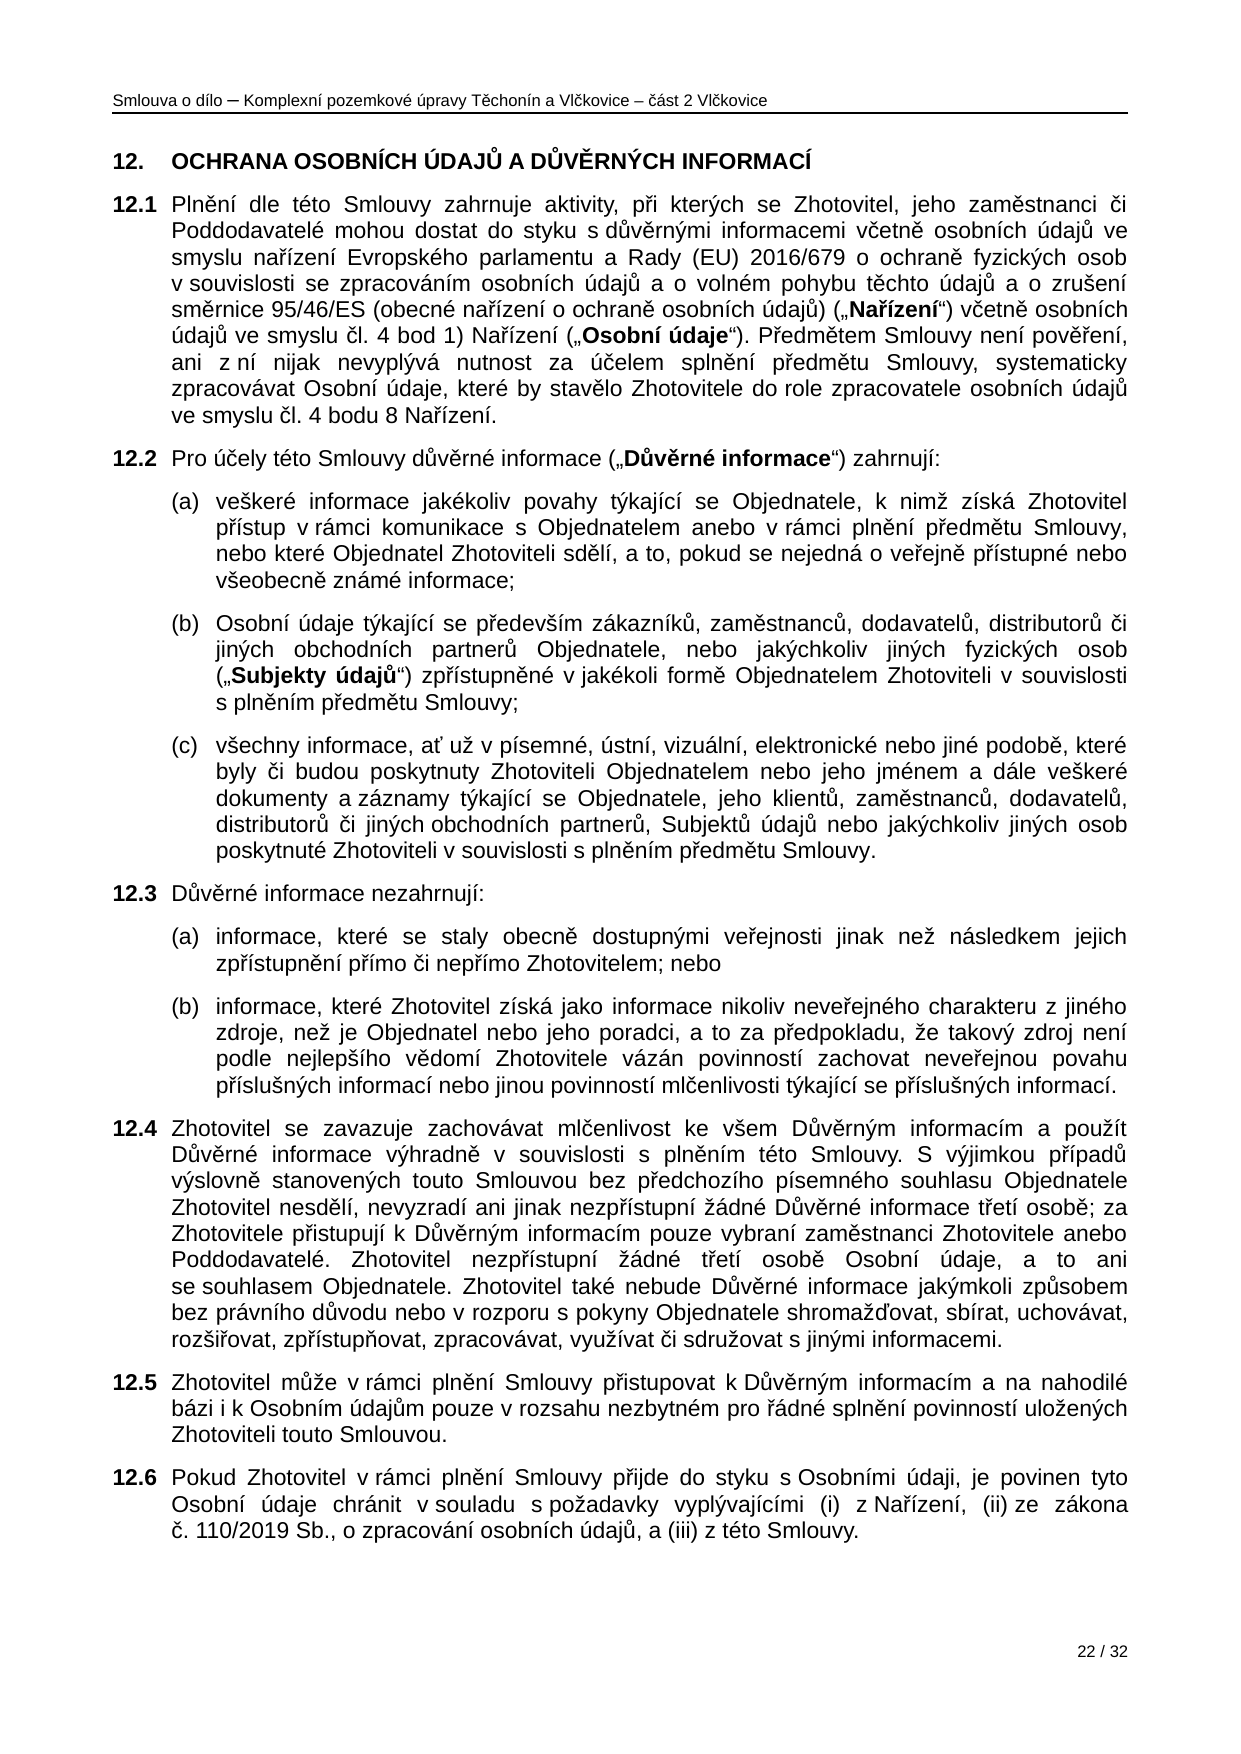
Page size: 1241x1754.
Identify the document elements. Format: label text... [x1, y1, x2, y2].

text Ochrana osobních údajů a Důvěrných informací [112, 148, 1128, 174]
text Osobní údaje týkající se především zákazníků, zaměstnanců, dodavatelů, distributorů či jiných obchodních partnerů Objednatele, nebo jakýchkoliv jiných fyzických osob („Subjekty údajů“) zpřístupněné v jakékoli formě Objednatelem Zhotoviteli v souvislosti s plněním předmětu Smlouvy; [171, 610, 1128, 715]
text Pro účely této Smlouvy důvěrné informace („Důvěrné informace“) zahrnují: [112, 444, 1128, 471]
text všechny informace, ať už v písemné, ústní, vizuální, elektronické nebo jiné podobě, které byly či budou poskytnuty Zhotoviteli Objednatelem nebo jeho jménem a dále veškeré dokumenty a záznamy týkající se Objednatele, jeho klientů, zaměstnanců, dodavatelů, distributorů či jiných obchodních partnerů, Subjektů údajů nebo jakýchkoliv jiných osob poskytnuté Zhotoviteli v souvislosti s plněním předmětu Smlouvy. [171, 732, 1128, 863]
list informace, které Zhotovitel získá jako informace nikoliv neveřejného charakteru z jiného zdroje, než je Objednatel nebo jeho poradci, a to za předpokladu, že takový zdroj není podle nejlepšího vědomí Zhotovitele vázán povinností zachovat neveřejnou povahu příslušných informací nebo jinou povinností mlčenlivosti týkající se příslušných informací. [171, 993, 1128, 1098]
list veškeré informace jakékoliv povahy týkající se Objednatele, k nimž získá Zhotovitel přístup v rámci komunikace s Objednatelem anebo v rámci plnění předmětu Smlouvy, nebo které Objednatel Zhotoviteli sdělí, a to, pokud se nejedná o veřejně přístupné nebo všeobecně známé informace; [171, 488, 1128, 593]
text Zhotovitel se zavazuje zachovávat mlčenlivost ke všem Důvěrným informacím a použít Důvěrné informace výhradně v souvislosti s plněním této Smlouvy. S výjimkou případů výslovně stanovených touto Smlouvou bez předchozího písemného souhlasu Objednatele Zhotovitel nesdělí, nevyzradí ani jinak nezpřístupní žádné Důvěrné informace třetí osobě; za Zhotovitele přistupují k Důvěrným informacím pouze vybraní zaměstnanci Zhotovitele anebo Poddodavatelé. Zhotovitel nezpřístupní žádné třetí osobě Osobní údaje, a to ani se souhlasem Objednatele. Zhotovitel také nebude Důvěrné informace jakýmkoli způsobem bez právního důvodu nebo v rozporu s pokyny Objednatele shromažďovat, sbírat, uchovávat, rozšiřovat, zpřístupňovat, zpracovávat, využívat či sdružovat s jinými informacemi. [112, 1115, 1128, 1352]
text Plnění dle této Smlouvy zahrnuje aktivity, při kterých se Zhotovitel, jeho zaměstnanci či Poddodavatelé mohou dostat do styku s důvěrnými informacemi včetně osobních údajů ve smyslu nařízení Evropského parlamentu a Rady (EU) 2016/679 o ochraně fyzických osob v souvislosti se zpracováním osobních údajů a o volném pohybu těchto údajů a o zrušení směrnice 95/46/ES (obecné nařízení o ochraně osobních údajů) („Nařízení“) včetně osobních údajů ve smyslu čl. 4 bod 1) Nařízení („Osobní údaje“). Předmětem Smlouvy není pověření, ani z ní nijak nevyplývá nutnost za účelem splnění předmětu Smlouvy, systematicky zpracovávat Osobní údaje, které by stavělo Zhotovitele do role zpracovatele osobních údajů ve smyslu čl. 4 bodu 8 Nařízení. [112, 191, 1128, 428]
text Pokud Zhotovitel v rámci plnění Smlouvy přijde do styku s Osobními údaji, je povinen tyto Osobní údaje chránit v souladu s požadavky vyplývajícími (i) z Nařízení, (ii) ze zákona č. 110/2019 Sb., o zpracování osobních údajů, a (iii) z této Smlouvy. [112, 1464, 1128, 1543]
text Důvěrné informace nezahrnují: [112, 880, 1128, 907]
text Zhotovitel může v rámci plnění Smlouvy přistupovat k Důvěrným informacím a na nahodilé bázi i k Osobním údajům pouze v rozsahu nezbytném pro řádné splnění povinností uložených Zhotoviteli touto Smlouvou. [112, 1368, 1128, 1448]
list informace, které se staly obecně dostupnými veřejnosti jinak než následkem jejich zpřístupnění přímo či nepřímo Zhotovitelem; nebo [171, 923, 1128, 976]
